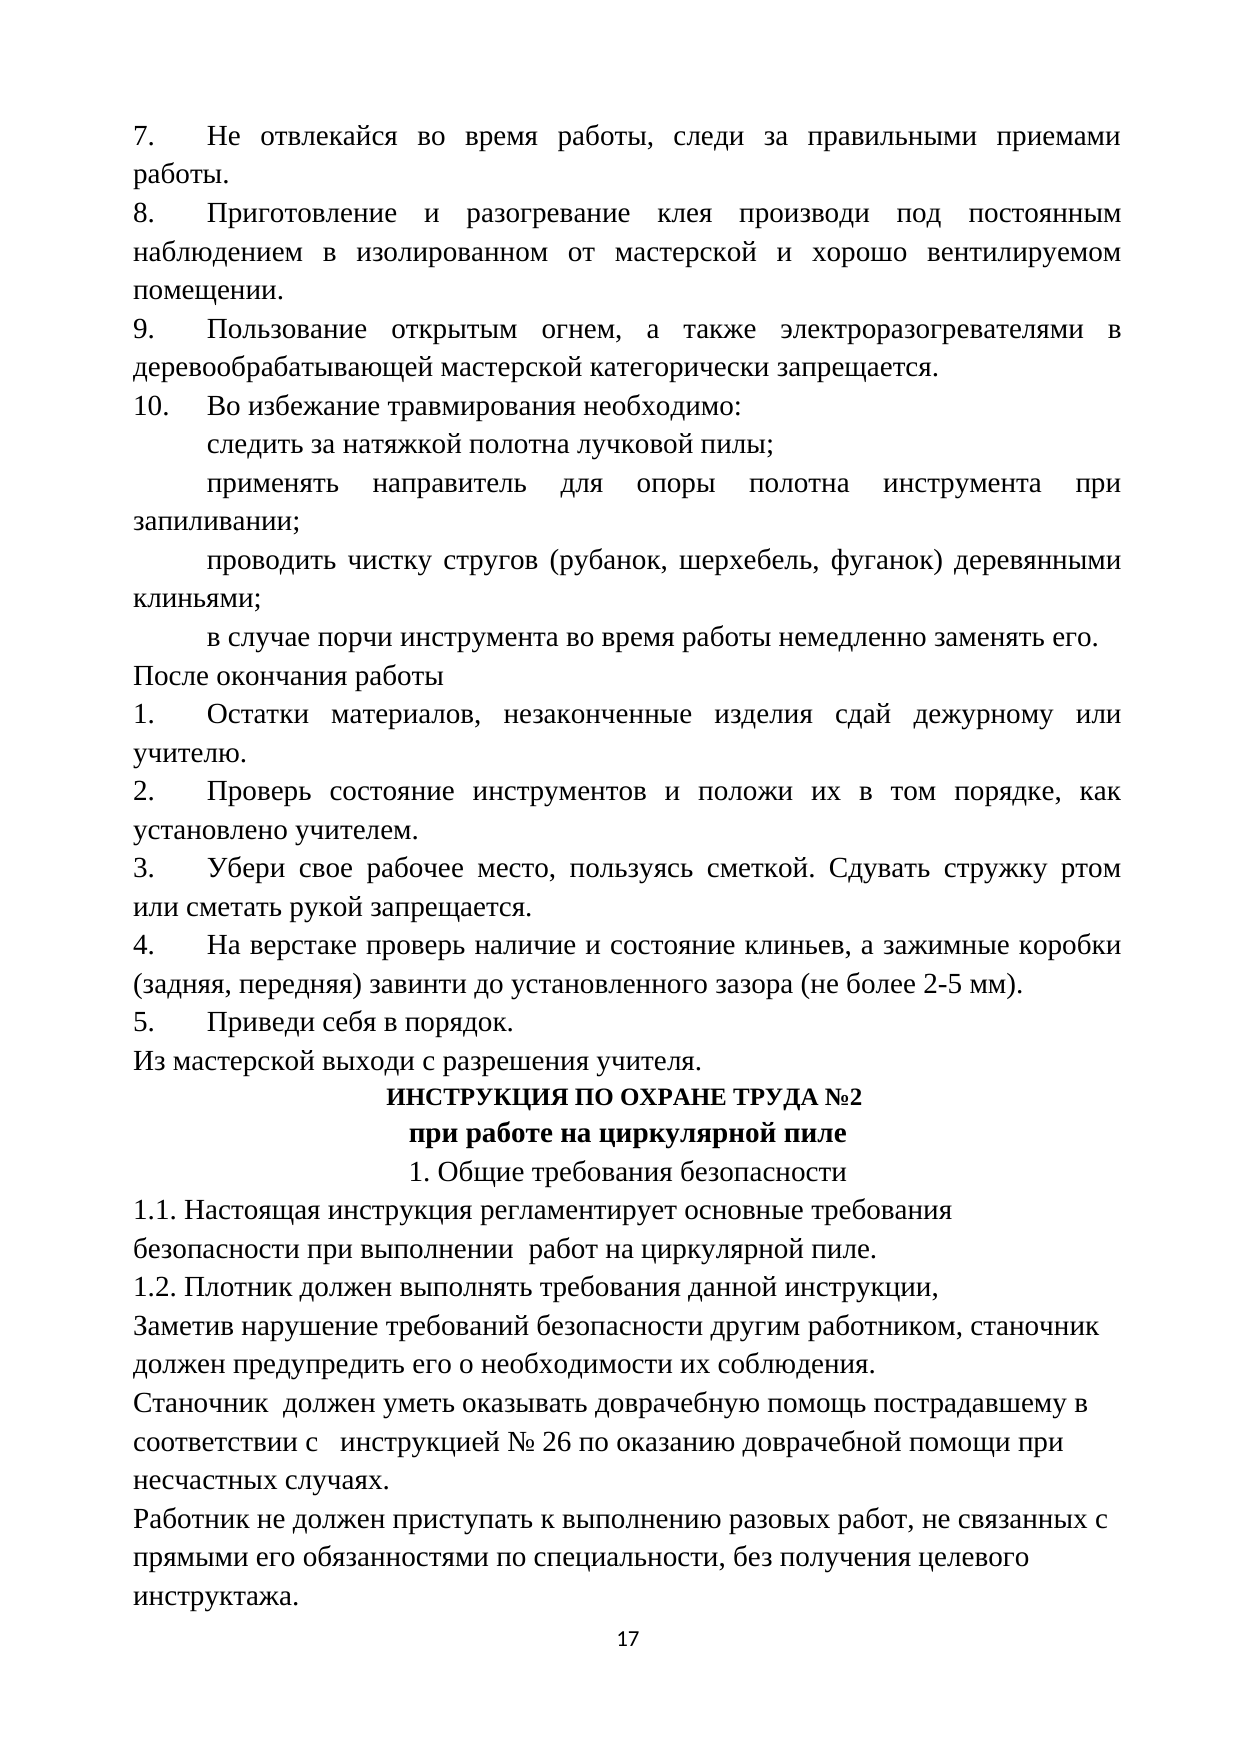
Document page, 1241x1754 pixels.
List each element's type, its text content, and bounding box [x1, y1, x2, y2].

text 1. Общие требования безопасности [133, 1154, 1122, 1187]
list Проверь состояние инструментов и положи их в том порядке, как установлено учителем. [133, 773, 1122, 845]
list в случае порчи инструмента во время работы немедленно заменять его. [133, 619, 1122, 653]
list Пользование открытым огнем, а также электроразогревателями в деревообрабатывающей мастерской категорически запрещается. [133, 311, 1122, 383]
list следить за натяжкой полотна лучковой пилы; [133, 426, 1122, 460]
text Из мастерской выходи с разрешения учителя. [133, 1043, 1122, 1077]
list Убери свое рабочее место, пользуясь сметкой. Сдувать стружку ртом или сметать рукой запрещается. [133, 850, 1122, 922]
list Приготовление и разогревание клея производи под постоянным наблюдением в изолированном от мастерской и хорошо вентилируемом помещении. [133, 195, 1122, 306]
list На верстаке проверь наличие и состояние клиньев, а зажимные коробки (задняя, передняя) завинти до установленного зазора (не более 2-5 мм). [133, 927, 1122, 999]
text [133, 1192, 1122, 1611]
text После окончания работы [133, 658, 1122, 691]
list Приведи себя в порядок. [133, 1004, 1122, 1038]
list Не отвлекайся во время работы, следи за правильными приемами работы. [133, 118, 1122, 190]
list проводить чистку стругов (рубанок, шерхебель, фуганок) деревянными клиньями; [133, 542, 1122, 614]
list Во избежание травмирования необходимо: [133, 388, 1122, 421]
text ИНСТРУКЦИЯ ПО ОХРАНЕ ТРУДА №2 при работе на циркулярной пиле [133, 1082, 1122, 1149]
list Остатки материалов, незаконченные изделия сдай дежурному или учителю. [133, 696, 1122, 768]
list применять направитель для опоры полотна инструмента при запиливании; [133, 465, 1122, 537]
